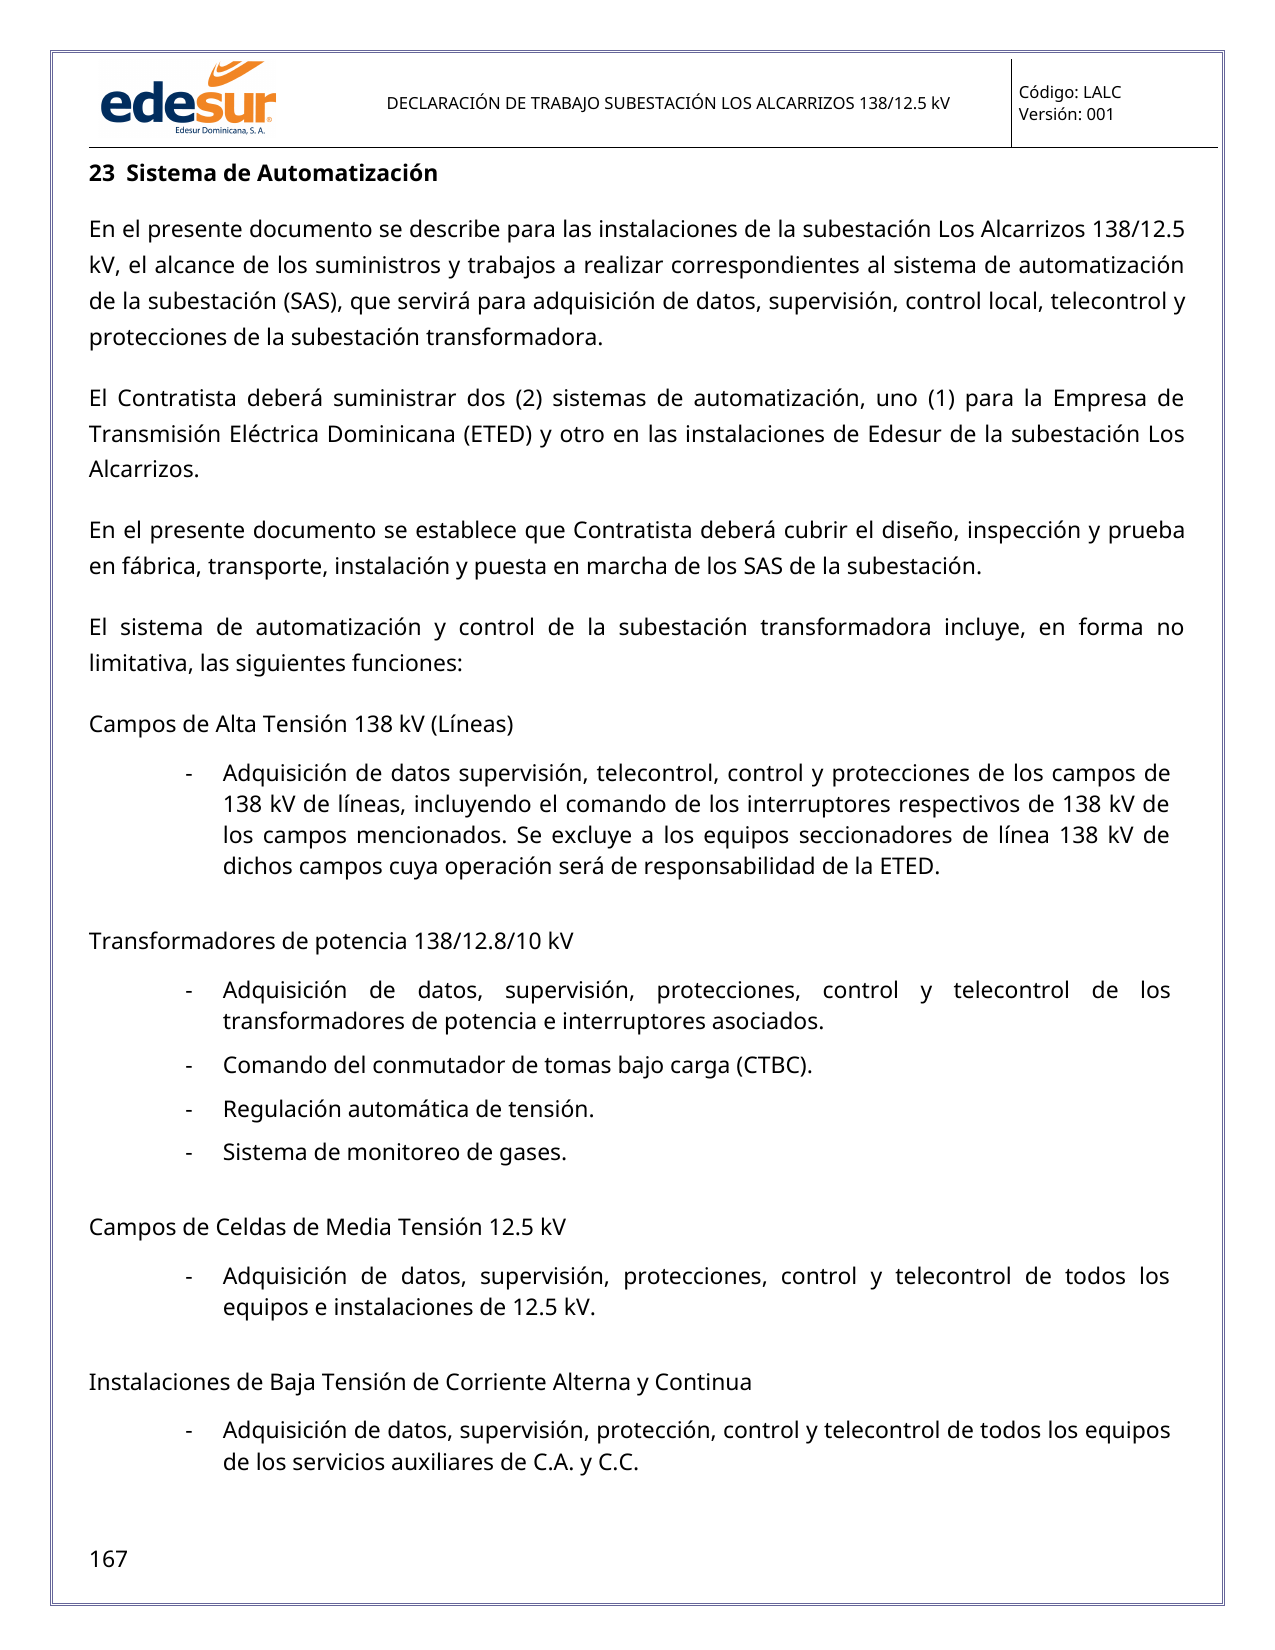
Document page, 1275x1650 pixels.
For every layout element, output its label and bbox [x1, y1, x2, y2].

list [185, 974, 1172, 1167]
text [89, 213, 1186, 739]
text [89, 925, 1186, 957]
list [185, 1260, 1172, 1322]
picture [98, 59, 277, 138]
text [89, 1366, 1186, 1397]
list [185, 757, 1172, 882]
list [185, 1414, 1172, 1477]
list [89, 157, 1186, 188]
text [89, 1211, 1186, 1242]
